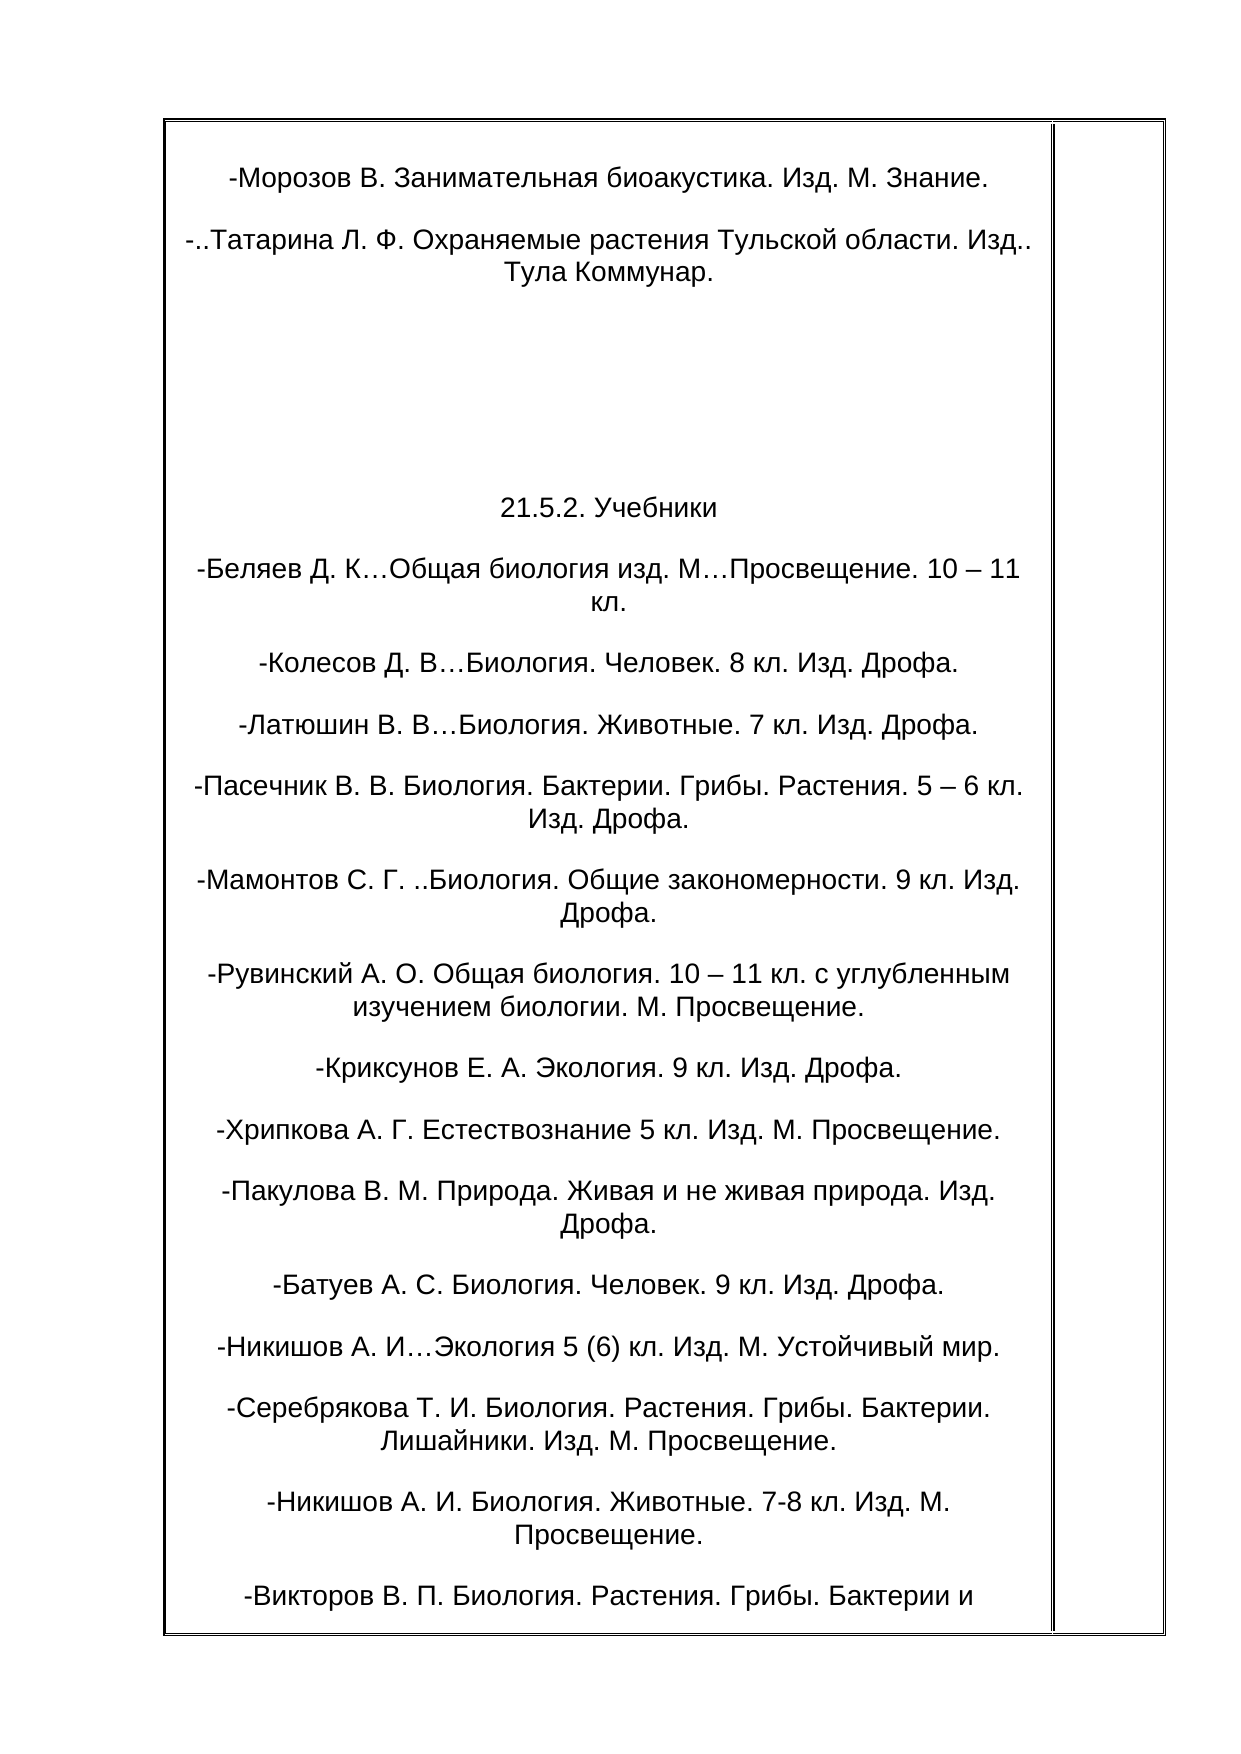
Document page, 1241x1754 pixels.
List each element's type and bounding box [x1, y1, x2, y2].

table_cell [166, 120, 1053, 1633]
table_cell [1053, 122, 1163, 1633]
